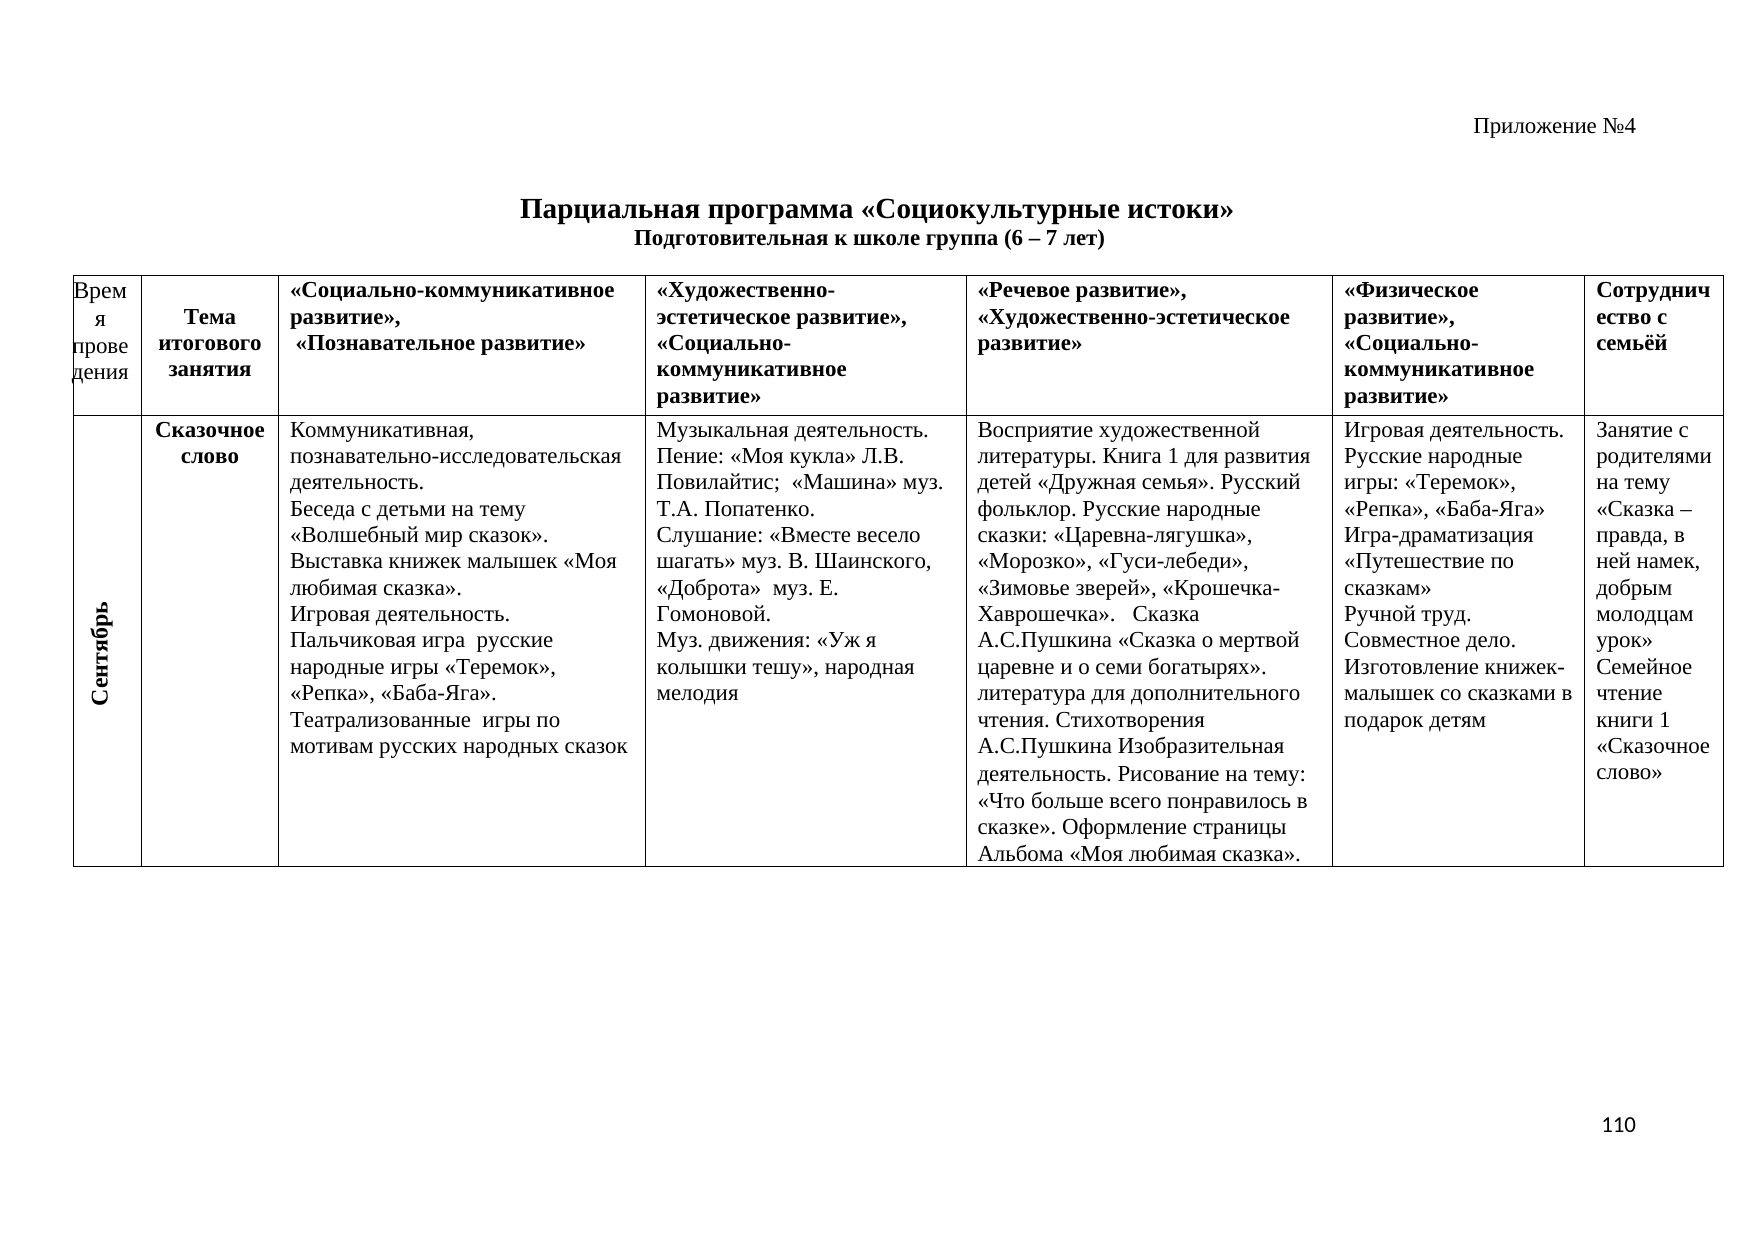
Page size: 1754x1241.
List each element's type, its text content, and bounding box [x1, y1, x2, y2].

table_cell Сентябрь [74, 416, 141, 866]
table_header «Социально-коммуникативное развитие», «Познавательное развитие» [279, 276, 645, 415]
table_cell Занятие с родителями на тему «Сказка – правда, в ней намек, добрым молодцам урок» Семейное чтение книги 1 «Сказочное слово» [1585, 416, 1723, 866]
table_header «Художественно-эстетическое развитие», «Социально-коммуникативное развитие» [646, 276, 966, 415]
text Парциальная программа «Социокультурные истоки» [118, 191, 1636, 224]
text Подготовительная к школе группа (6 – 7 лет) [103, 224, 1636, 251]
table_header Тема итогового занятия [142, 276, 278, 415]
table_header Время проведения [74, 276, 141, 415]
table_cell Восприятие художественной литературы. Книга 1 для развития детей «Дружная семья». Русский фольклор. Русские народные сказки: «Царевна-лягушка», «Морозко», «Гуси-лебеди», «Зимовье зверей», «Крошечка-Хаврошечка». Сказка А.С.Пушкина «Сказка о мертвой царевне и о семи богатырях». литература для дополнительного чтения. Стихотворения А.С.Пушкина Изобразительная деятельность. Рисование на тему: «Что больше всего понравилось в сказке». Оформление страницы Альбома «Моя любимая сказка». [967, 416, 1332, 866]
table_header «Физическое развитие», «Социально-коммуникативное развитие» [1333, 276, 1584, 415]
table_header «Речевое развитие», «Художественно-эстетическое развитие» [967, 276, 1332, 415]
table_header Сотрудничество с семьёй [1585, 276, 1723, 415]
table_cell Музыкальная деятельность. Пение: «Моя кукла» Л.В. Повилайтис; «Машина» муз. Т.А. Попатенко. Слушание: «Вместе весело шагать» муз. В. Шаинского, «Доброта» муз. Е. Гомоновой. Муз. движения: «Уж я колышки тешу», народная мелодия [646, 416, 966, 866]
table_cell Игровая деятельность. Русские народные игры: «Теремок», «Репка», «Баба-Яга» Игра-драматизация «Путешествие по сказкам» Ручной труд. Совместное дело. Изготовление книжек-малышек со сказками в подарок детям [1333, 416, 1584, 866]
text Приложение №4 [118, 112, 1636, 138]
table_cell Сказочное слово [142, 416, 278, 866]
table_cell Коммуникативная, познавательно-исследовательская деятельность. Беседа с детьми на тему «Волшебный мир сказок». Выставка книжек малышек «Моя любимая сказка». Игровая деятельность. Пальчиковая игра русские народные игры «Теремок», «Репка», «Баба-Яга». Театрализованные игры по мотивам русских народных сказок [279, 416, 645, 866]
